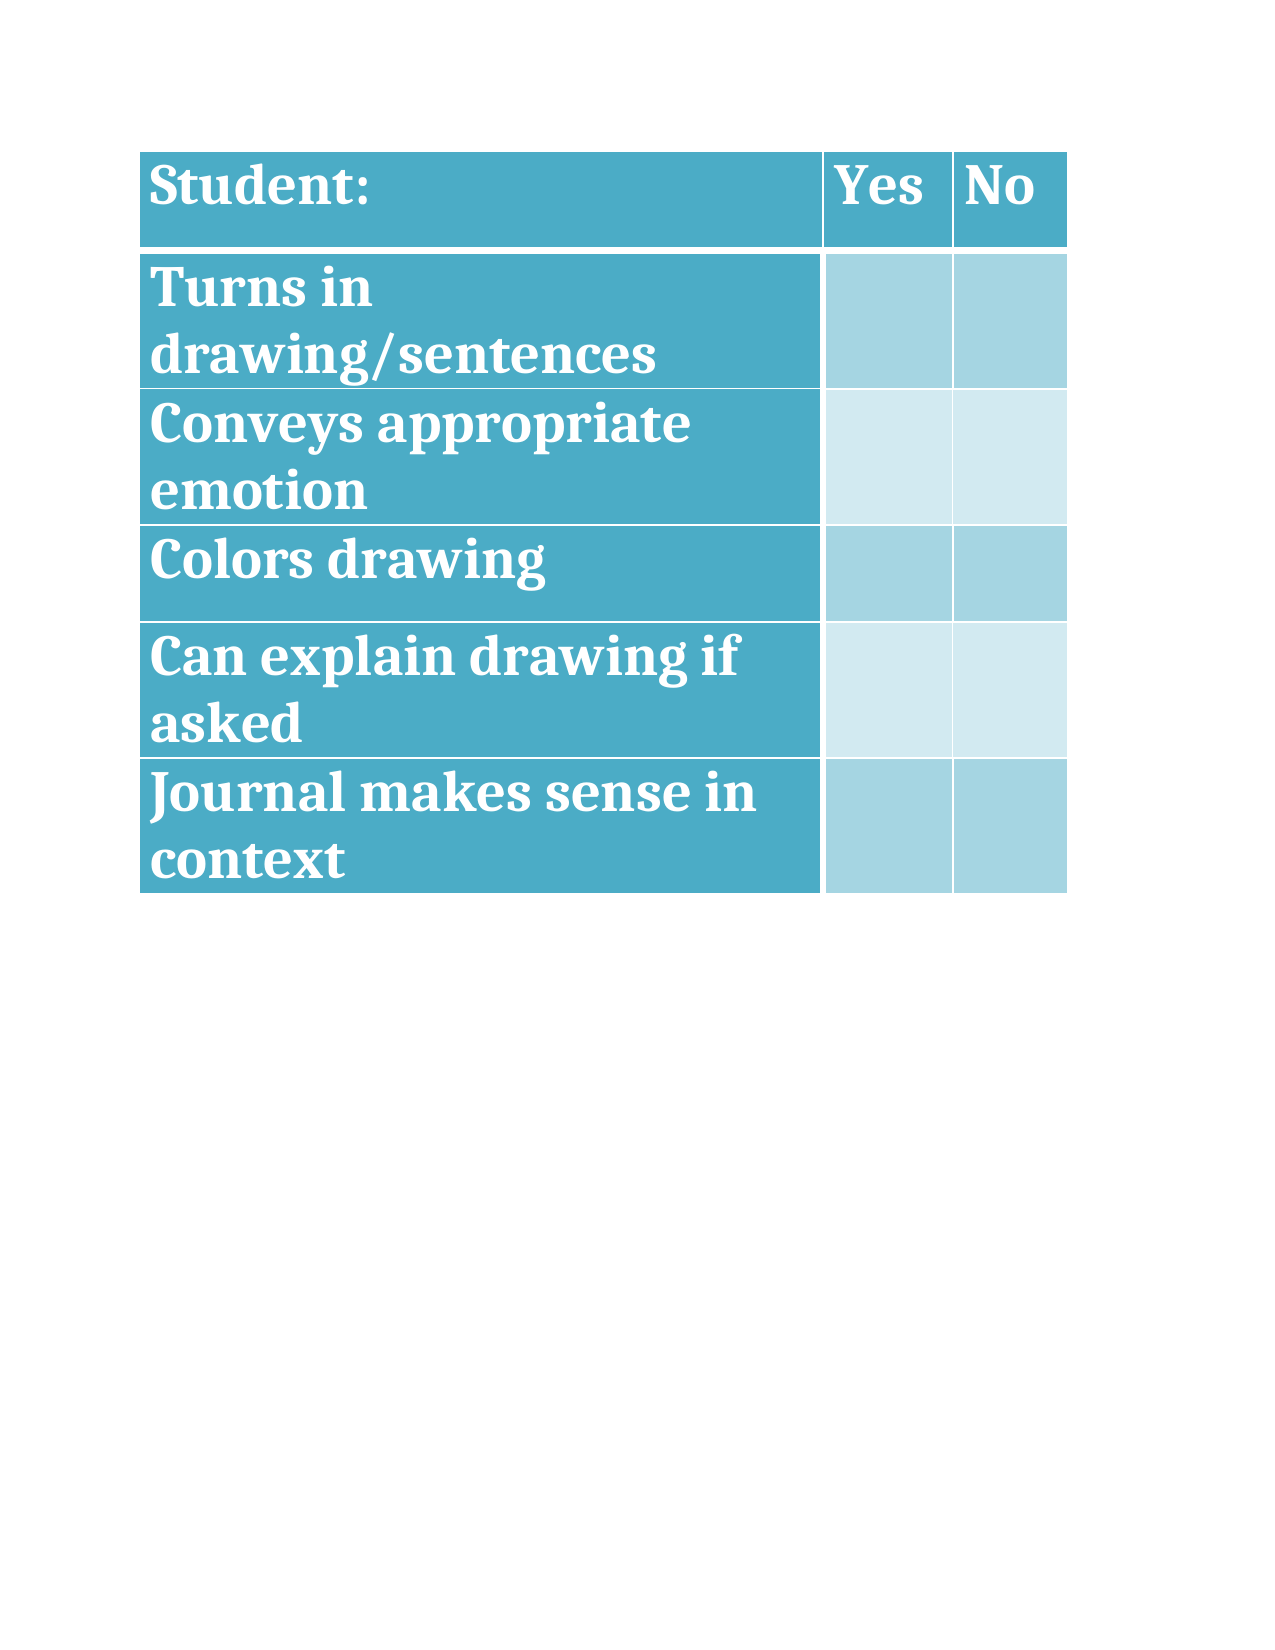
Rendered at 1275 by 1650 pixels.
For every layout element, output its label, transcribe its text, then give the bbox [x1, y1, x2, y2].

table_cell [954, 759, 1067, 893]
table_header Student: [140, 152, 822, 247]
table_cell Journal makes sense in context [140, 759, 820, 893]
table_cell [953, 623, 1067, 757]
table_cell [826, 390, 952, 524]
table_header No [954, 152, 1067, 247]
table_cell [826, 623, 952, 757]
table_cell [826, 759, 952, 893]
table_cell [954, 526, 1067, 621]
table_cell Can explain drawing if asked [140, 623, 820, 757]
table_cell [826, 254, 952, 388]
table_cell Conveys appropriate emotion [140, 389, 820, 524]
table_cell Turns in drawing/sentences [140, 254, 820, 388]
table_cell Colors drawing [140, 526, 820, 621]
table_cell [826, 526, 952, 621]
table_cell [953, 390, 1067, 524]
table_header Yes [824, 152, 952, 247]
table_cell [954, 254, 1067, 388]
